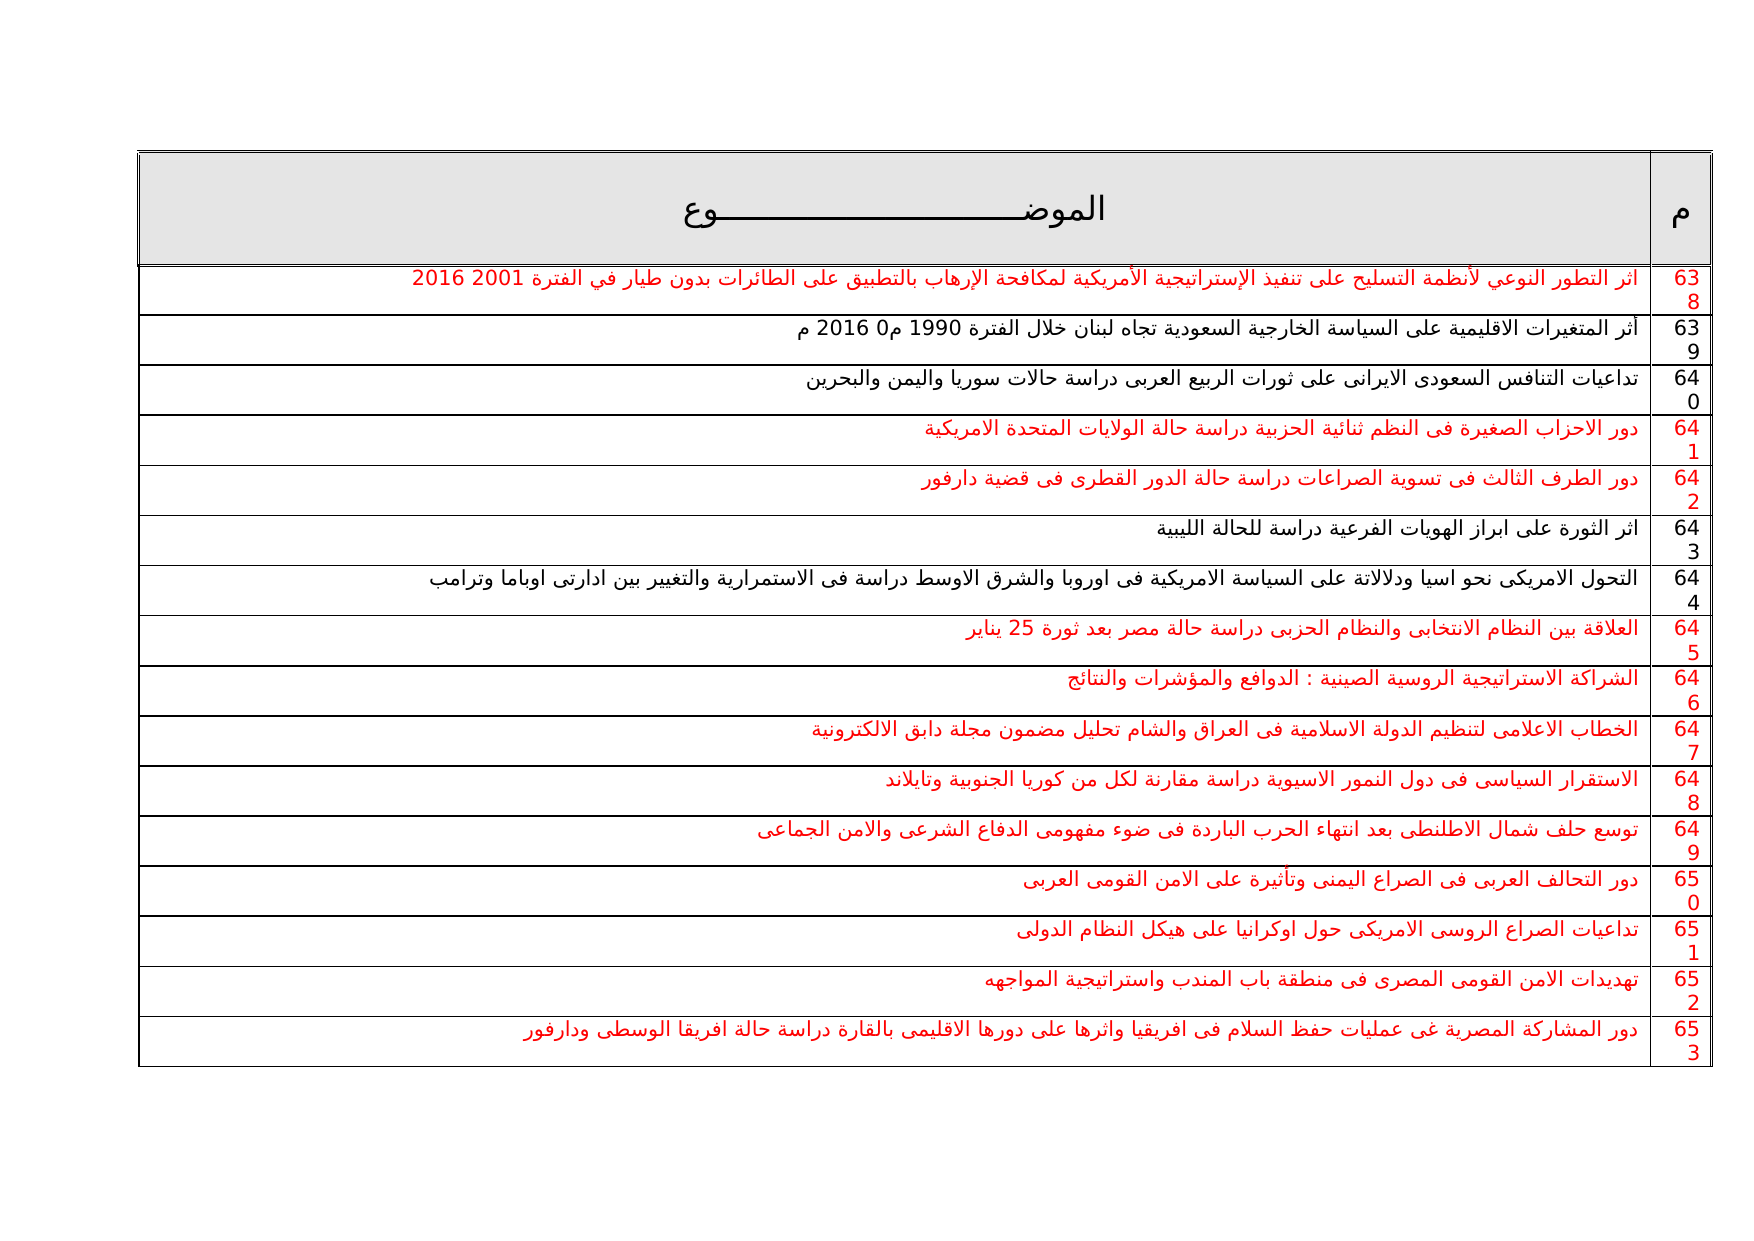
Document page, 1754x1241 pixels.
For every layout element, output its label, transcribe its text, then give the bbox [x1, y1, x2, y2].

table_cell 644 [1651, 566, 1710, 615]
table_cell الاستقرار السياسى فى دول النمور الاسيوية دراسة مقارنة لكل من كوريا الجنوبية وتايلاند [140, 767, 1650, 815]
table_cell دور التحالف العربى فى الصراع اليمنى وتأثيرة على الامن القومى العربى [140, 867, 1650, 915]
table_cell دور الاحزاب الصغيرة فى النظم ثنائية الحزبية دراسة حالة الولايات المتحدة الامريكية [140, 416, 1650, 464]
table_cell 641 [1651, 415, 1710, 464]
table_cell 646 [1651, 666, 1710, 715]
table_cell 642 [1651, 466, 1710, 514]
table_cell تداعيات التنافس السعودى الايرانى على ثورات الربيع العربى دراسة حالات سوريا واليمن والبحرين [140, 366, 1650, 414]
table_cell اثر التطور النوعي لأنظمة التسليح على تنفيذ الإستراتيجية الأمريكية لمكافحة الإرهاب بالتطبيق على الطائرات بدون طيار في الفترة 2001 2016 [140, 267, 1650, 314]
table_cell 645 [1651, 616, 1710, 665]
table_cell التحول الامريكى نحو اسيا ودلالاتة على السياسة الامريكية فى اوروبا والشرق الاوسط دراسة فى الاستمرارية والتغيير بين ادارتى اوباما وترامب [140, 566, 1650, 615]
table_cell دور المشاركة المصرية غى عمليات حفظ السلام فى افريقيا واثرها على دورها الاقليمى بالقارة دراسة حالة افريقا الوسطى ودارفور [140, 1017, 1650, 1066]
table_cell 652 [1651, 967, 1710, 1016]
table_cell تهديدات الامن القومى المصرى فى منطقة باب المندب واستراتيجية المواجهه [140, 967, 1650, 1016]
table_cell 638 [1651, 267, 1710, 314]
table_cell 639 [1651, 315, 1710, 364]
table_cell الخطاب الاعلامى لتنظيم الدولة الاسلامية فى العراق والشام تحليل مضمون مجلة دابق الالكترونية [140, 717, 1650, 765]
table_cell 649 [1651, 816, 1710, 865]
table_cell 648 [1651, 766, 1710, 815]
table_cell 640 [1651, 365, 1710, 414]
table_cell الشراكة الاستراتيجية الروسية الصينية : الدوافع والمؤشرات والنتائج [140, 667, 1650, 715]
table_cell أثر المتغيرات الاقليمية على السياسة الخارجية السعودية تجاه لبنان خلال الفترة 1990 م0 2016 م [140, 316, 1650, 364]
table_header م [1651, 151, 1712, 264]
table_cell 650 [1651, 866, 1710, 915]
table_cell 647 [1651, 716, 1710, 765]
table_cell توسع حلف شمال الاطلنطى بعد انتهاء الحرب الباردة فى ضوء مفهومى الدفاع الشرعى والامن الجماعى [140, 817, 1650, 865]
table_cell اثر الثورة على ابراز الهويات الفرعية دراسة للحالة الليبية [140, 516, 1650, 565]
table_cell 643 [1651, 516, 1710, 565]
table_header الموضـــــــــــــــــــــــــــــــوع [139, 153, 1650, 264]
table_cell 651 [1651, 916, 1710, 966]
table_cell تداعيات الصراع الروسى الامريكى حول اوكرانيا على هيكل النظام الدولى [140, 917, 1650, 966]
table_cell 653 [1651, 1017, 1710, 1066]
table_cell العلاقة بين النظام الانتخابى والنظام الحزبى دراسة حالة مصر بعد ثورة 25 يناير [140, 616, 1650, 665]
table_cell دور الطرف الثالث فى تسوية الصراعات دراسة حالة الدور القطرى فى قضية دارفور [140, 466, 1650, 514]
